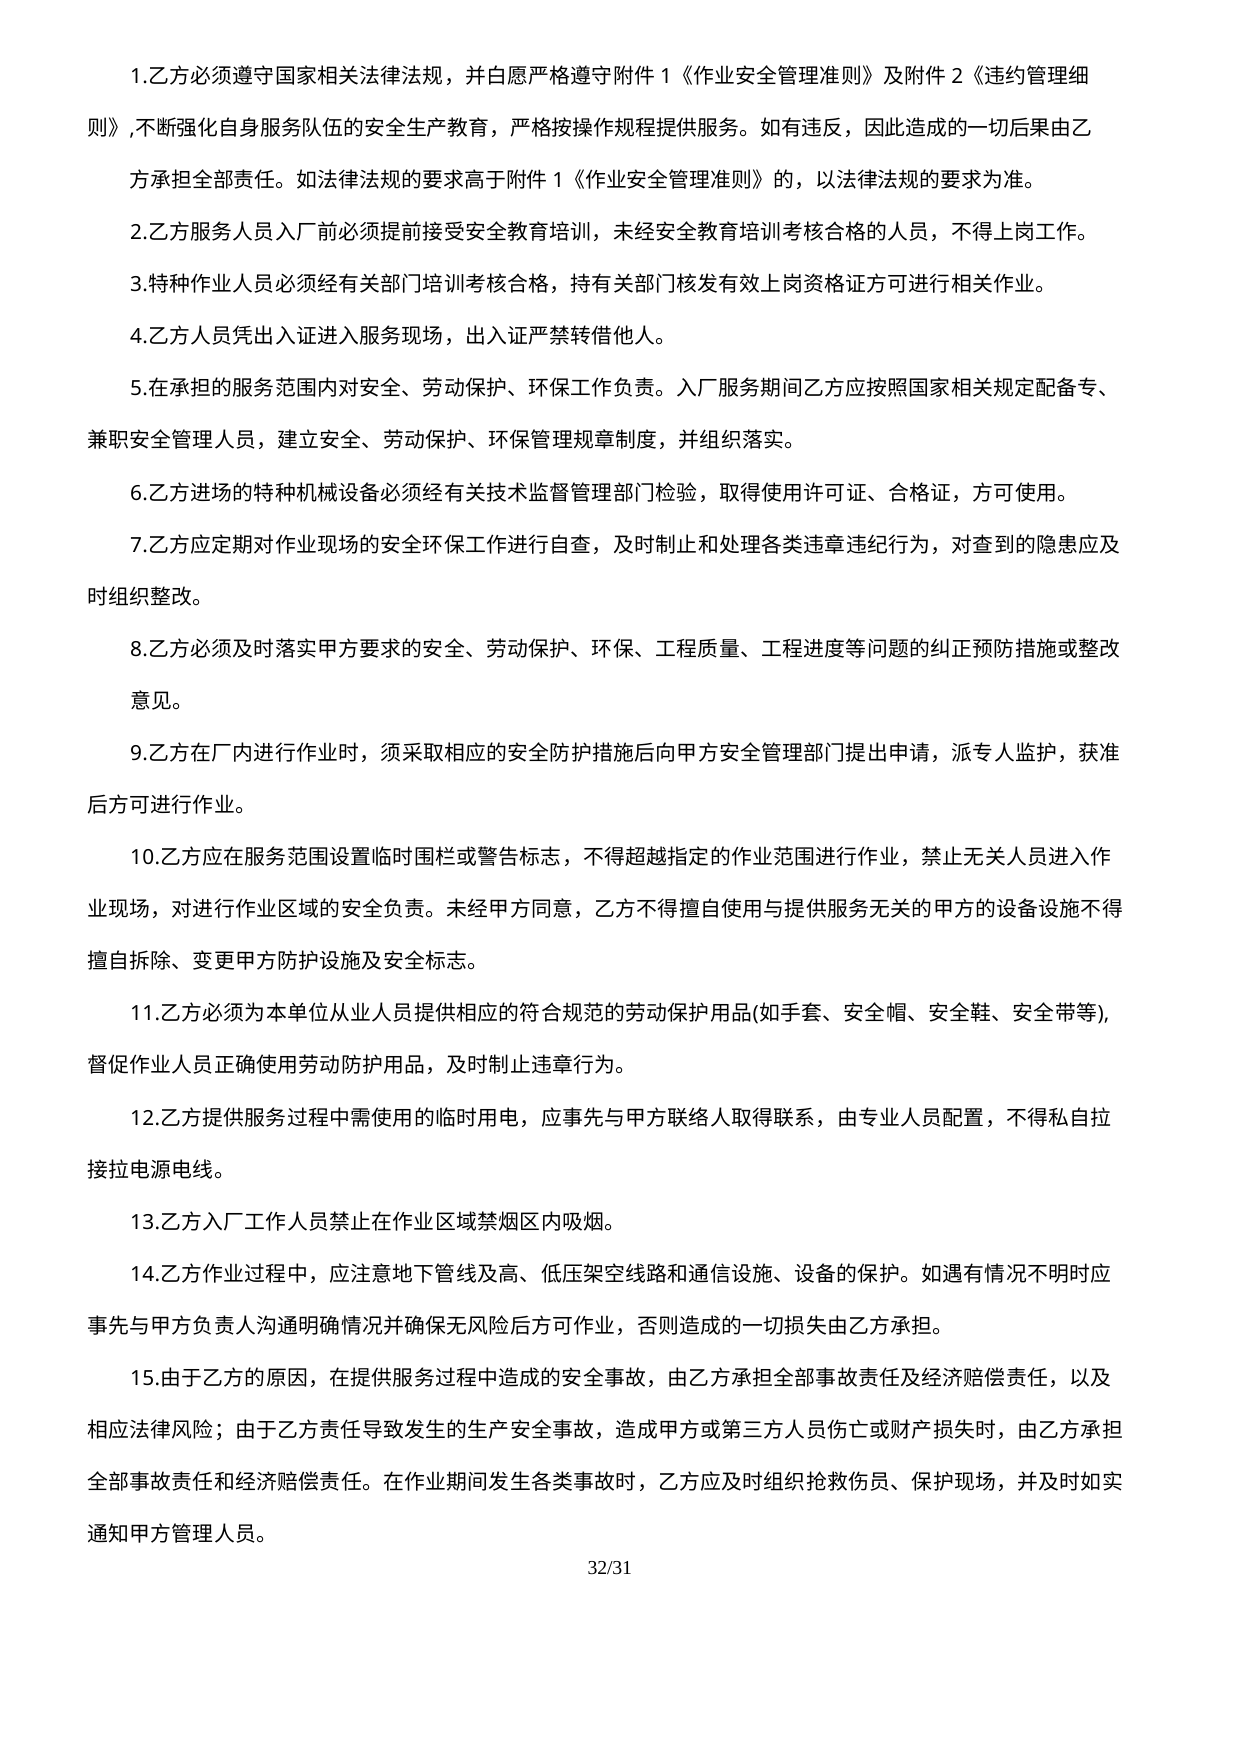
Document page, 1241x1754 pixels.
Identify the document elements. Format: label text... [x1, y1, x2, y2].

text 14.乙方作业过程中，应注意地下管线及高、低压架空线路和通信设施、设备的保护。如遇有情况不明时应事先与甲方负责人沟通明确情况并确保无风险后方可作业，否则造成的一切损失由乙方承担。 [87, 1239, 1127, 1344]
text 6.乙方进场的特种机械设备必须经有关技术监督管理部门检验，取得使用许可证、合格证，方可使用。 [87, 458, 1127, 510]
text 1.乙方必须遵守国家相关法律法规，并白愿严格遵守附件1《作业安全管理准则》及附件2《违约管理细则》,不断强化自身服务队伍的安全生产教育，严格按操作规程提供服务。如有违反，因此造成的一切后果由乙 [87, 42, 1127, 146]
text 9.乙方在厂内进行作业时，须采取相应的安全防护措施后向甲方安全管理部门提出申请，派专人监护，获准后方可进行作业。 [87, 719, 1127, 823]
text 12.乙方提供服务过程中需使用的临时用电，应事先与甲方联络人取得联系，由专业人员配置，不得私自拉接拉电源电线。 [87, 1083, 1127, 1187]
text 2.乙方服务人员入厂前必须提前接受安全教育培训，未经安全教育培训考核合格的人员，不得上岗工作。 [87, 198, 1127, 250]
text 5.在承担的服务范围内对安全、劳动保护、环保工作负责。入厂服务期间乙方应按照国家相关规定配备专、兼职安全管理人员，建立安全、劳动保护、环保管理规章制度，并组织落实。 [87, 354, 1127, 458]
text 意见。 [87, 667, 1127, 719]
text 7.乙方应定期对作业现场的安全环保工作进行自查，及时制止和处理各类违章违纪行为，对查到的隐患应及时组织整改。 [87, 510, 1127, 614]
text 方承担全部责任。如法律法规的要求高于附件1《作业安全管理准则》的，以法律法规的要求为准。 [87, 146, 1127, 198]
text 3.特种作业人员必须经有关部门培训考核合格，持有关部门核发有效上岗资格证方可进行相关作业。 [87, 250, 1127, 302]
text 15.由于乙方的原因，在提供服务过程中造成的安全事故，由乙方承担全部事故责任及经济赔偿责任，以及相应法律风险；由于乙方责任导致发生的生产安全事故，造成甲方或第三方人员伤亡或财产损失时，由乙方承担全部事故责任和经济赔偿责任。在作业期间发生各类事故时，乙方应及时组织抢救伤员、保护现场，并及时如实通知甲方管理人员。 [87, 1344, 1127, 1552]
text 13.乙方入厂工作人员禁止在作业区域禁烟区内吸烟。 [87, 1187, 1127, 1239]
text 8.乙方必须及时落实甲方要求的安全、劳动保护、环保、工程质量、工程进度等问题的纠正预防措施或整改 [87, 614, 1127, 667]
text 10.乙方应在服务范围设置临时围栏或警告标志，不得超越指定的作业范围进行作业，禁止无关人员进入作业现场，对进行作业区域的安全负责。未经甲方同意，乙方不得擅自使用与提供服务无关的甲方的设备设施不得擅自拆除、变更甲方防护设施及安全标志。 [87, 823, 1127, 979]
text 4.乙方人员凭出入证进入服务现场，出入证严禁转借他人。 [87, 302, 1127, 354]
text 11.乙方必须为本单位从业人员提供相应的符合规范的劳动保护用品(如手套、安全帽、安全鞋、安全带等),督促作业人员正确使用劳动防护用品，及时制止违章行为。 [87, 979, 1127, 1083]
